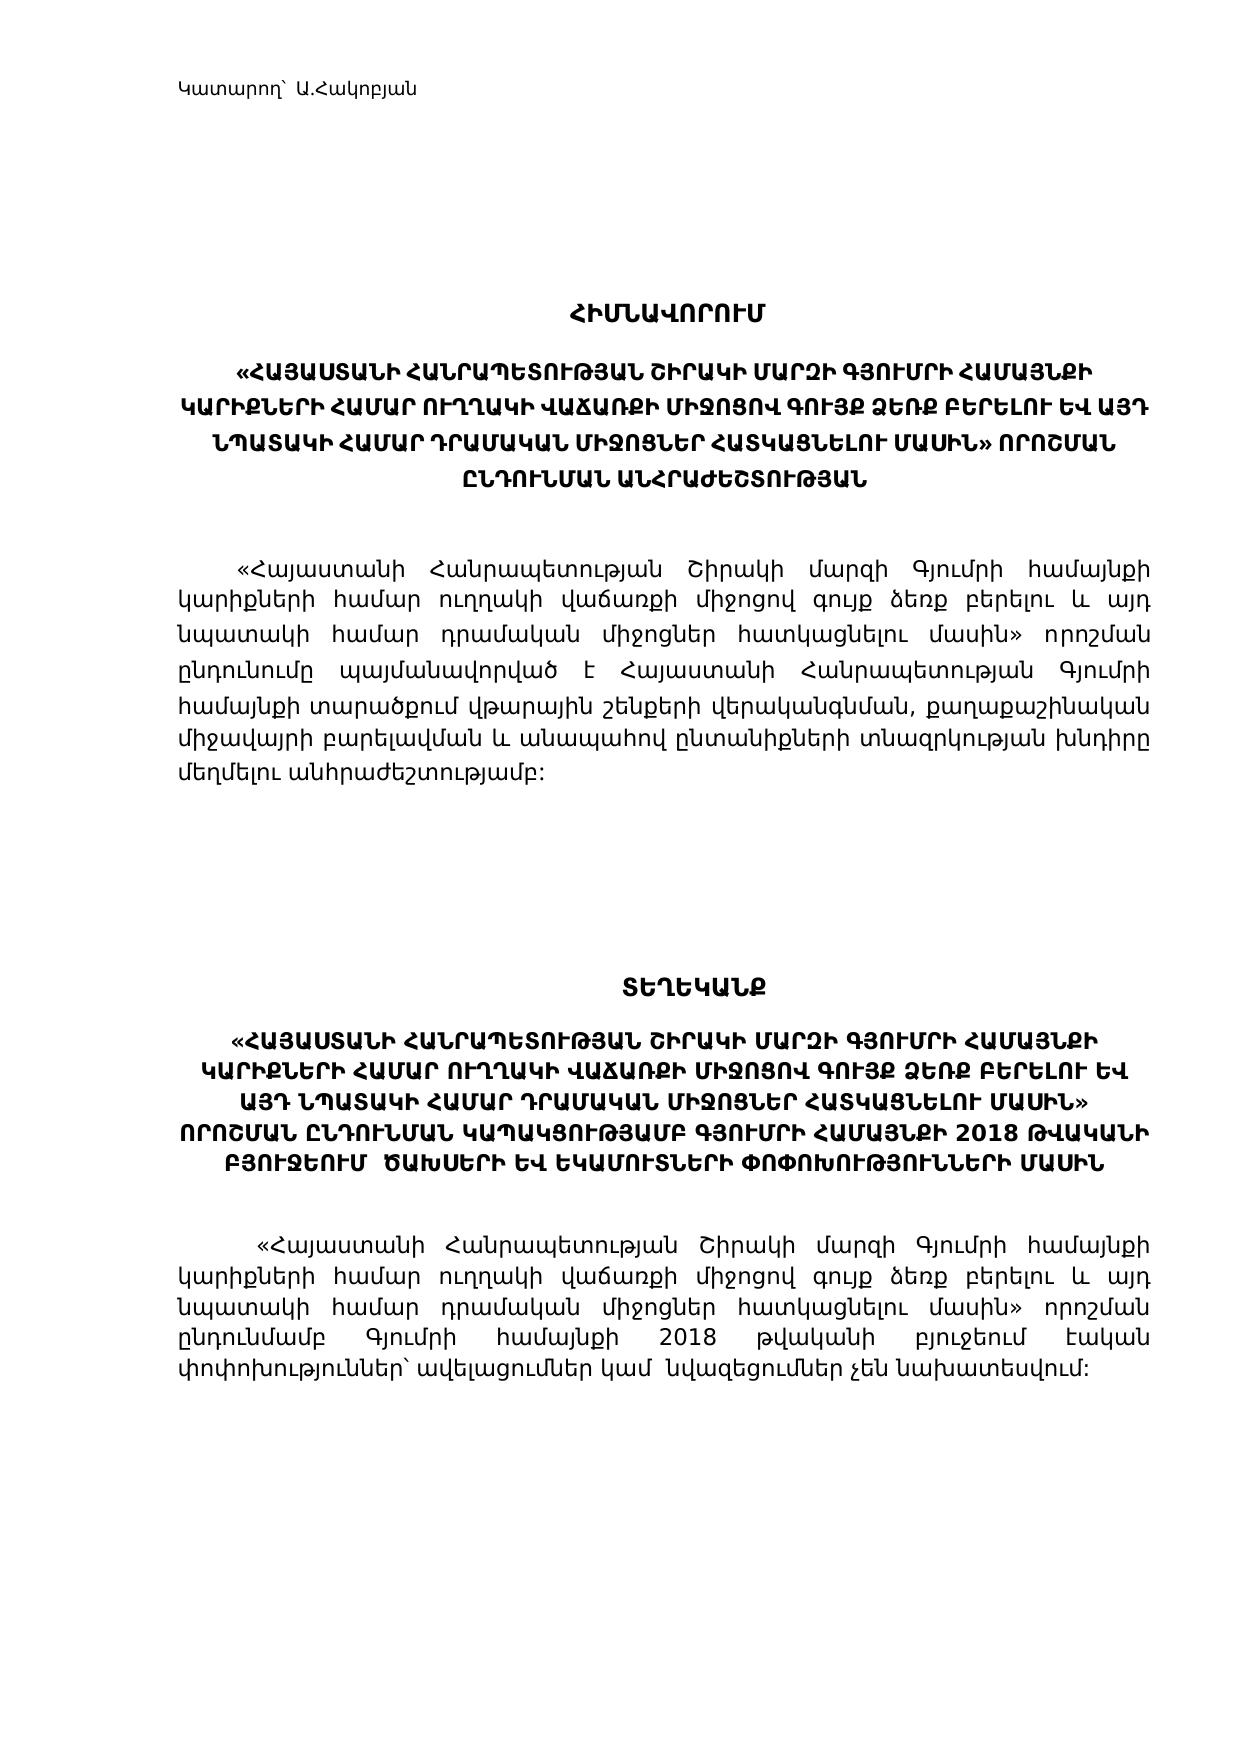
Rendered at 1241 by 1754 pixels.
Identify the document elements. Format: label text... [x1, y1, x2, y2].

text «ՀԱՅԱՍՏԱՆԻ ՀԱՆՐԱՊԵՏՈՒԹՅԱՆ ՇԻՐԱԿԻ ՄԱՐԶԻ ԳՅՈՒՄՐԻ ՀԱՄԱՅՆՔԻ ԿԱՐԻՔՆԵՐԻ ՀԱՄԱՐ ՈՒՂՂԱԿԻ ՎԱՃԱՌՔԻ ՄԻՋՈՑՈՎ ԳՈՒՅՔ ՁԵՌՔ ԲԵՐԵԼՈՒ ԵՎ ԱՅԴ ՆՊԱՏԱԿԻ ՀԱՄԱՐ ԴՐԱՄԱԿԱՆ ՄԻՋՈՑՆԵՐ ՀԱՏԿԱՑՆԵԼՈՒ ՄԱՍԻՆ» ՈՐՈՇՄԱՆ ԸՆԴՈՒՆՄԱՆ ԿԱՊԱԿՑՈՒԹՅԱՄԲ ԳՅՈՒՄՐԻ ՀԱՄԱՅՆՔԻ 2018 ԹՎԱԿԱՆԻ ԲՅՈՒՋԵՈՒՄ ԾԱԽՍԵՐԻ ԵՎ ԵԿԱՄՈՒՏՆԵՐԻ ՓՈՓՈԽՈՒԹՅՈՒՆՆԵՐԻ ՄԱՍԻՆ [177, 1028, 1152, 1177]
text «Հայաստանի Հանրապետության Շիրակի մարզի Գյումրի համայնքի կարիքների համար ուղղակի վաճառքի միջոցով գույք ձեռք բերելու և այդ նպատակի համար դրամական միջոցներ հատկացնելու մասին» որոշման ընդունմամբ Գյումրի համայնքի 2018 թվականի բյուջեում էական փոփոխություններ՝ ավելացումներ կամ նվազեցումներ չեն նախատեսվում: [177, 1232, 1152, 1382]
text ՀԻՄՆԱՎՈՐՈՒՄ [177, 295, 1152, 329]
text «ՀԱՅԱՍՏԱՆԻ ՀԱՆՐԱՊԵՏՈՒԹՅԱՆ ՇԻՐԱԿԻ ՄԱՐԶԻ ԳՅՈՒՄՐԻ ՀԱՄԱՅՆՔԻ ԿԱՐԻՔՆԵՐԻ ՀԱՄԱՐ ՈՒՂՂԱԿԻ ՎԱՃԱՌՔԻ ՄԻՋՈՑՈՎ ԳՈՒՅՔ ՁԵՌՔ ԲԵՐԵԼՈՒ ԵՎ ԱՅԴ ՆՊԱՏԱԿԻ ՀԱՄԱՐ ԴՐԱՄԱԿԱՆ ՄԻՋՈՑՆԵՐ ՀԱՏԿԱՑՆԵԼՈՒ ՄԱՍԻՆ» ՈՐՈՇՄԱՆ ԸՆԴՈՒՆՄԱՆ ԱՆՀՐԱԺԵՇՏՈՒԹՅԱՆ [177, 355, 1152, 494]
text «Հայաստանի Հանրապետության Շիրակի մարզի Գյումրի համայնքի կարիքների համար ուղղակի վաճառքի միջոցով գույք ձեռք բերելու և այդ նպատակի համար դրամական միջոցներ հատկացնելու մասին» որոշման ընդունումը պայմանավորված է Հայաստանի Հանրապետության Գյումրի համայնքի տարածքում վթարային շենքերի վերականգնման, քաղաքաշինական միջավայրի բարելավման և անապահով ընտանիքների տնազրկության խնդիրը մեղմելու անհրաժեշտությամբ: [177, 556, 1152, 788]
text Կատարող՝ Ա.Հակոբյան [177, 75, 1152, 101]
text ՏԵՂԵԿԱՆՔ [177, 973, 1152, 1003]
